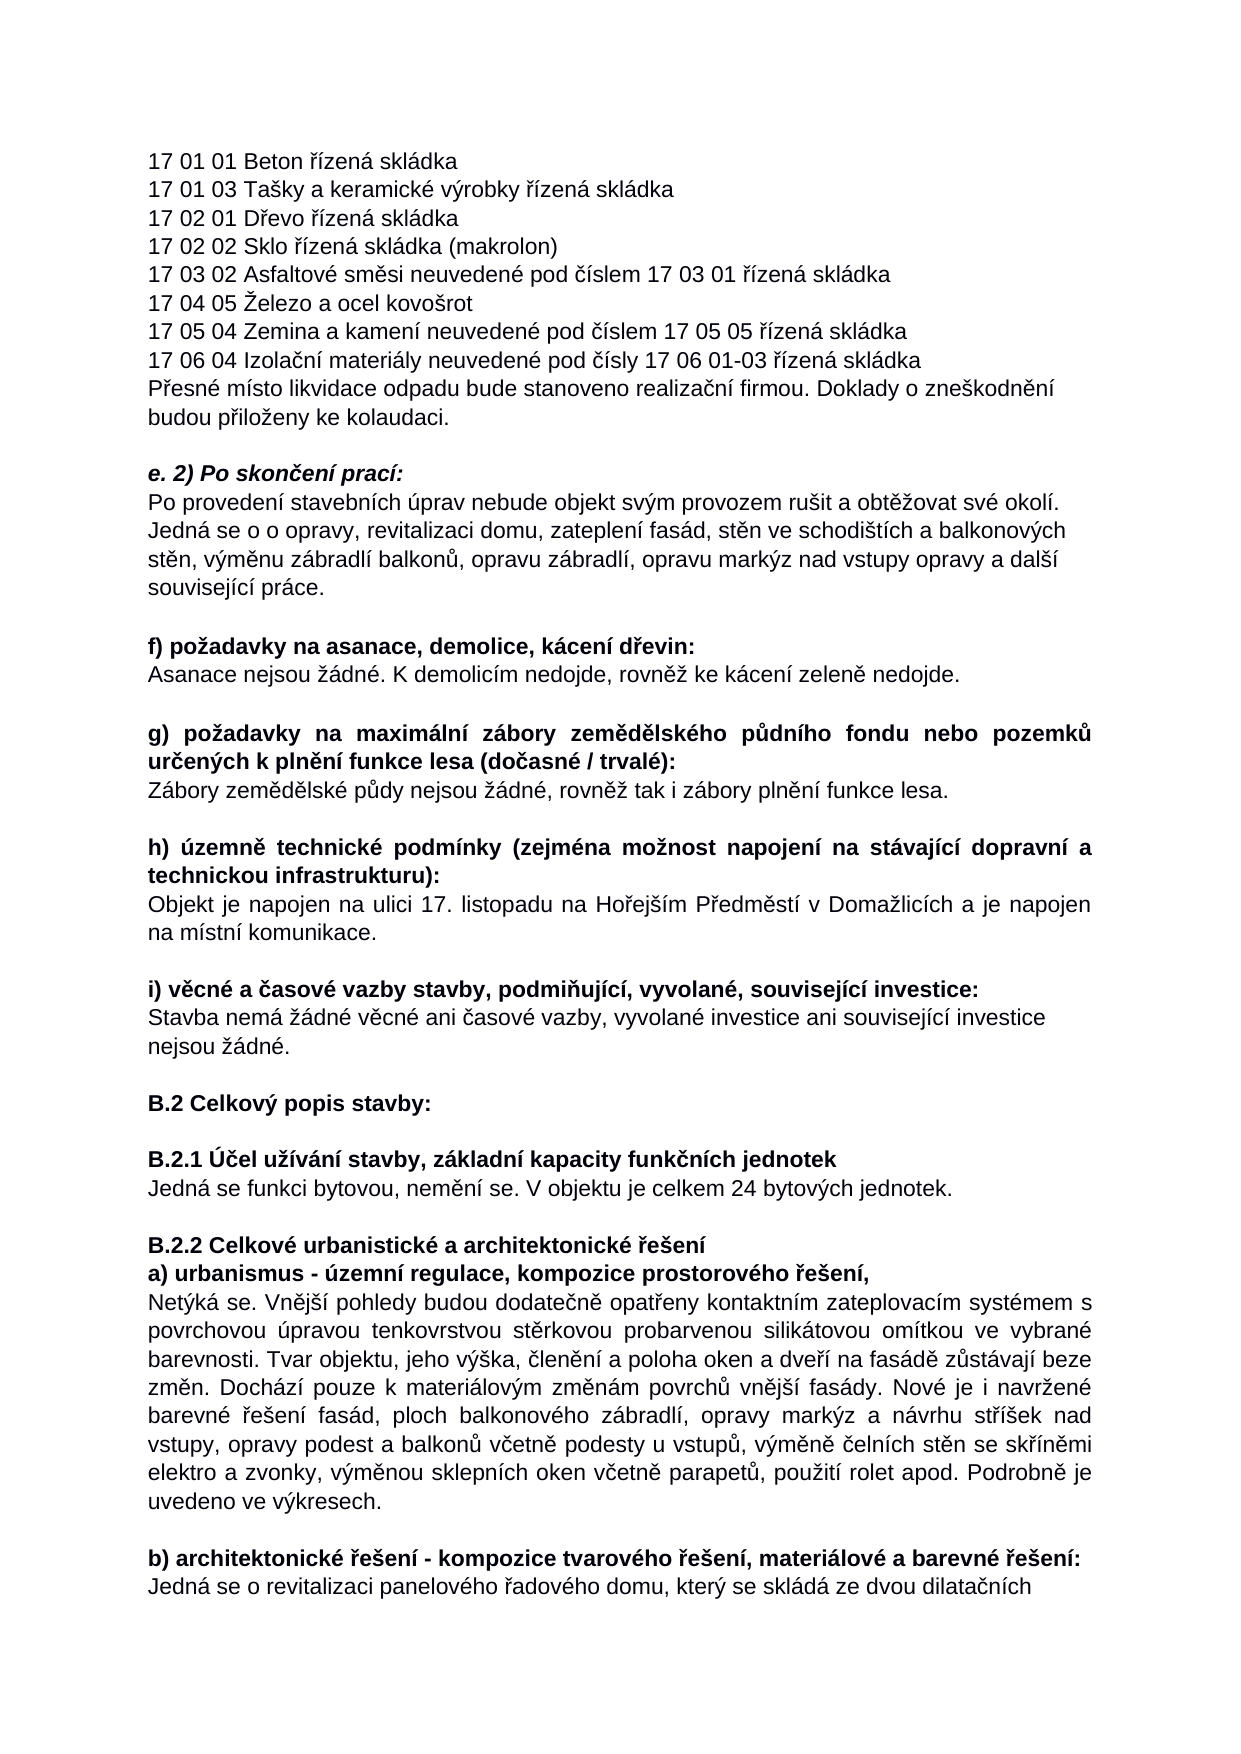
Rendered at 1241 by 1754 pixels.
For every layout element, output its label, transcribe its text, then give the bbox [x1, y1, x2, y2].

text Asanace nejsou žádné. K demolicím nedojde, rovněž ke kácení zeleně nedojde. [148, 661, 1093, 688]
text B.2.1 Účel užívání stavby, základní kapacity funkčních jednotek [148, 1146, 1093, 1173]
text i) věcné a časové vazby stavby, podmiňující, vyvolané, související investice: [148, 976, 1093, 1002]
text Přesné místo likvidace odpadu bude stanoveno realizační firmou. Doklady o zneškodnění budou přiloženy ke kolaudaci. [148, 375, 1093, 430]
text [148, 1573, 1093, 1599]
text Stavba nemá žádné věcné ani časové vazby, vyvolané investice ani související investice nejsou žádné. [148, 1004, 1093, 1059]
text f) požadavky na asanace, demolice, kácení dřevin: [148, 633, 1093, 659]
text e. 2) Po skončení prací: [148, 460, 1093, 487]
text Po provedení stavebních úprav nebude objekt svým provozem rušit a obtěžovat své okolí. Jedná se o o opravy, revitalizaci domu, zateplení fasád, stěn ve schodištích a balkonových stěn, výměnu zábradlí balkonů, opravu zábradlí, opravu markýz nad vstupy opravy a další související práce. [148, 489, 1093, 601]
text Jedná se funkci bytovou, nemění se. V objektu je celkem 24 bytových jednotek. [148, 1175, 1093, 1201]
text 17 06 04 Izolační materiály neuvedené pod čísly 17 06 01-03 řízená skládka [148, 347, 1093, 373]
text g) požadavky na maximální zábory zemědělského půdního fondu nebo pozemků určených k plnění funkce lesa (dočasné / trvalé): [148, 720, 1093, 775]
text Objekt je napojen na ulici 17. listopadu na Hořejším Předměstí v Domažlicích a je napojen na místní komunikace. [148, 891, 1093, 945]
text 17 05 04 Zemina a kamení neuvedené pod číslem 17 05 05 řízená skládka [148, 318, 1093, 344]
text B.2 Celkový popis stavby: [148, 1089, 1093, 1116]
text 17 01 03 Tašky a keramické výrobky řízená skládka [148, 176, 1093, 202]
text 17 03 02 Asfaltové směsi neuvedené pod číslem 17 03 01 řízená skládka [148, 261, 1093, 288]
text 17 01 01 Beton řízená skládka [148, 148, 1093, 174]
text 17 02 02 Sklo řízená skládka (makrolon) [148, 233, 1093, 259]
text Zábory zemědělské půdy nejsou žádné, rovněž tak i zábory plnění funkce lesa. [148, 777, 1093, 803]
text a) urbanismus - územní regulace, kompozice prostorového řešení, [148, 1260, 1093, 1287]
text Netýká se. Vnější pohledy budou dodatečně opatřeny kontaktním zateplovacím systémem s povrchovou úpravou tenkovrstvou stěrkovou probarvenou silikátovou omítkou ve vybrané barevnosti. Tvar objektu, jeho výška, členění a poloha oken a dveří na fasádě zůstávají beze změn. Dochází pouze k materiálovým změnám povrchů vnější fasády. Nové je i navržené barevné řešení fasád, ploch balkonového zábradlí, opravy markýz a návrhu stříšek nad vstupy, opravy podest a balkonů včetně podesty u vstupů, výměně čelních stěn se skříněmi elektro a zvonky, výměnou sklepních oken včetně parapetů, použití rolet apod. Podrobně je uvedeno ve výkresech. [148, 1289, 1093, 1514]
text 17 02 01 Dřevo řízená skládka [148, 204, 1093, 231]
text B.2.2 Celkové urbanistické a architektonické řešení [148, 1232, 1093, 1258]
text h) územně technické podmínky (zejména možnost napojení na stávající dopravní a technickou infrastrukturu): [148, 834, 1093, 888]
text b) architektonické řešení - kompozice tvarového řešení, materiálové a barevné řešení: [148, 1544, 1093, 1571]
text 17 04 05 Železo a ocel kovošrot [148, 290, 1093, 316]
